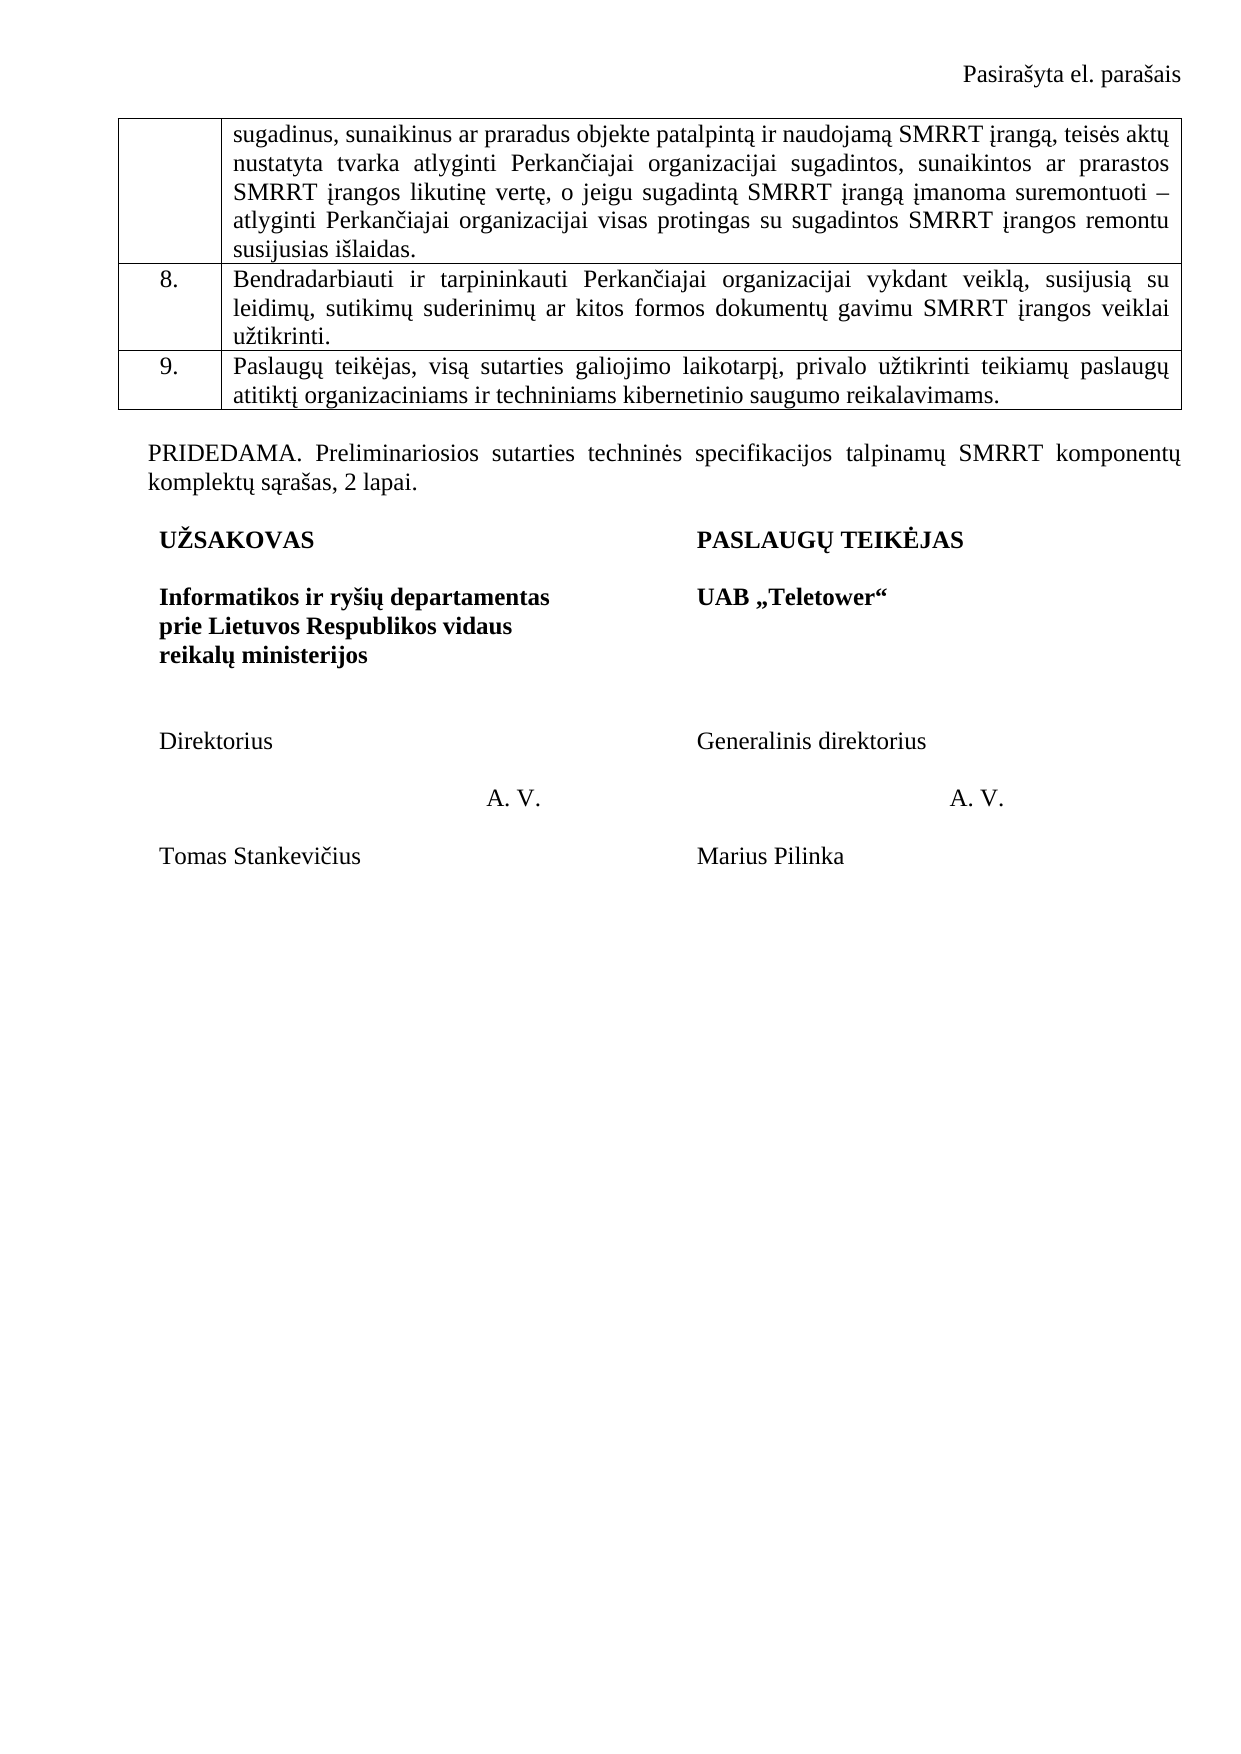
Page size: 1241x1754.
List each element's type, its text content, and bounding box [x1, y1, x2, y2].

table_cell Paslaugų teikėjas, visą sutarties galiojimo laikotarpį, privalo užtikrinti teikiamų paslaugų atitiktį organizaciniams ir techniniams kibernetinio saugumo reikalavimams. [222, 351, 1181, 409]
text PRIDEDAMA. Preliminariosios sutarties techninės specifikacijos talpinamų SMRRT komponentų komplektų sąrašas, 2 lapai. [148, 438, 1181, 496]
table_header UŽSAKOVAS Informatikos ir ryšių departamentas prie Lietuvos Respublikos vidaus reikalų ministerijos Direktorius A. V. Tomas Stankevičius [148, 525, 685, 898]
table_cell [222, 119, 1181, 263]
table_cell 7. [119, 119, 221, 263]
table_cell 8. [119, 264, 221, 350]
table_header PASLAUGŲ TEIKĖJAS UAB „Teletower“ Generalinis direktorius A. V. Marius Pilinka [685, 525, 1193, 898]
table_cell 9. [119, 351, 221, 409]
table_cell Bendradarbiauti ir tarpininkauti Perkančiajai organizacijai vykdant veiklą, susijusią su leidimų, sutikimų suderinimų ar kitos formos dokumentų gavimu SMRRT įrangos veiklai užtikrinti. [222, 264, 1181, 350]
